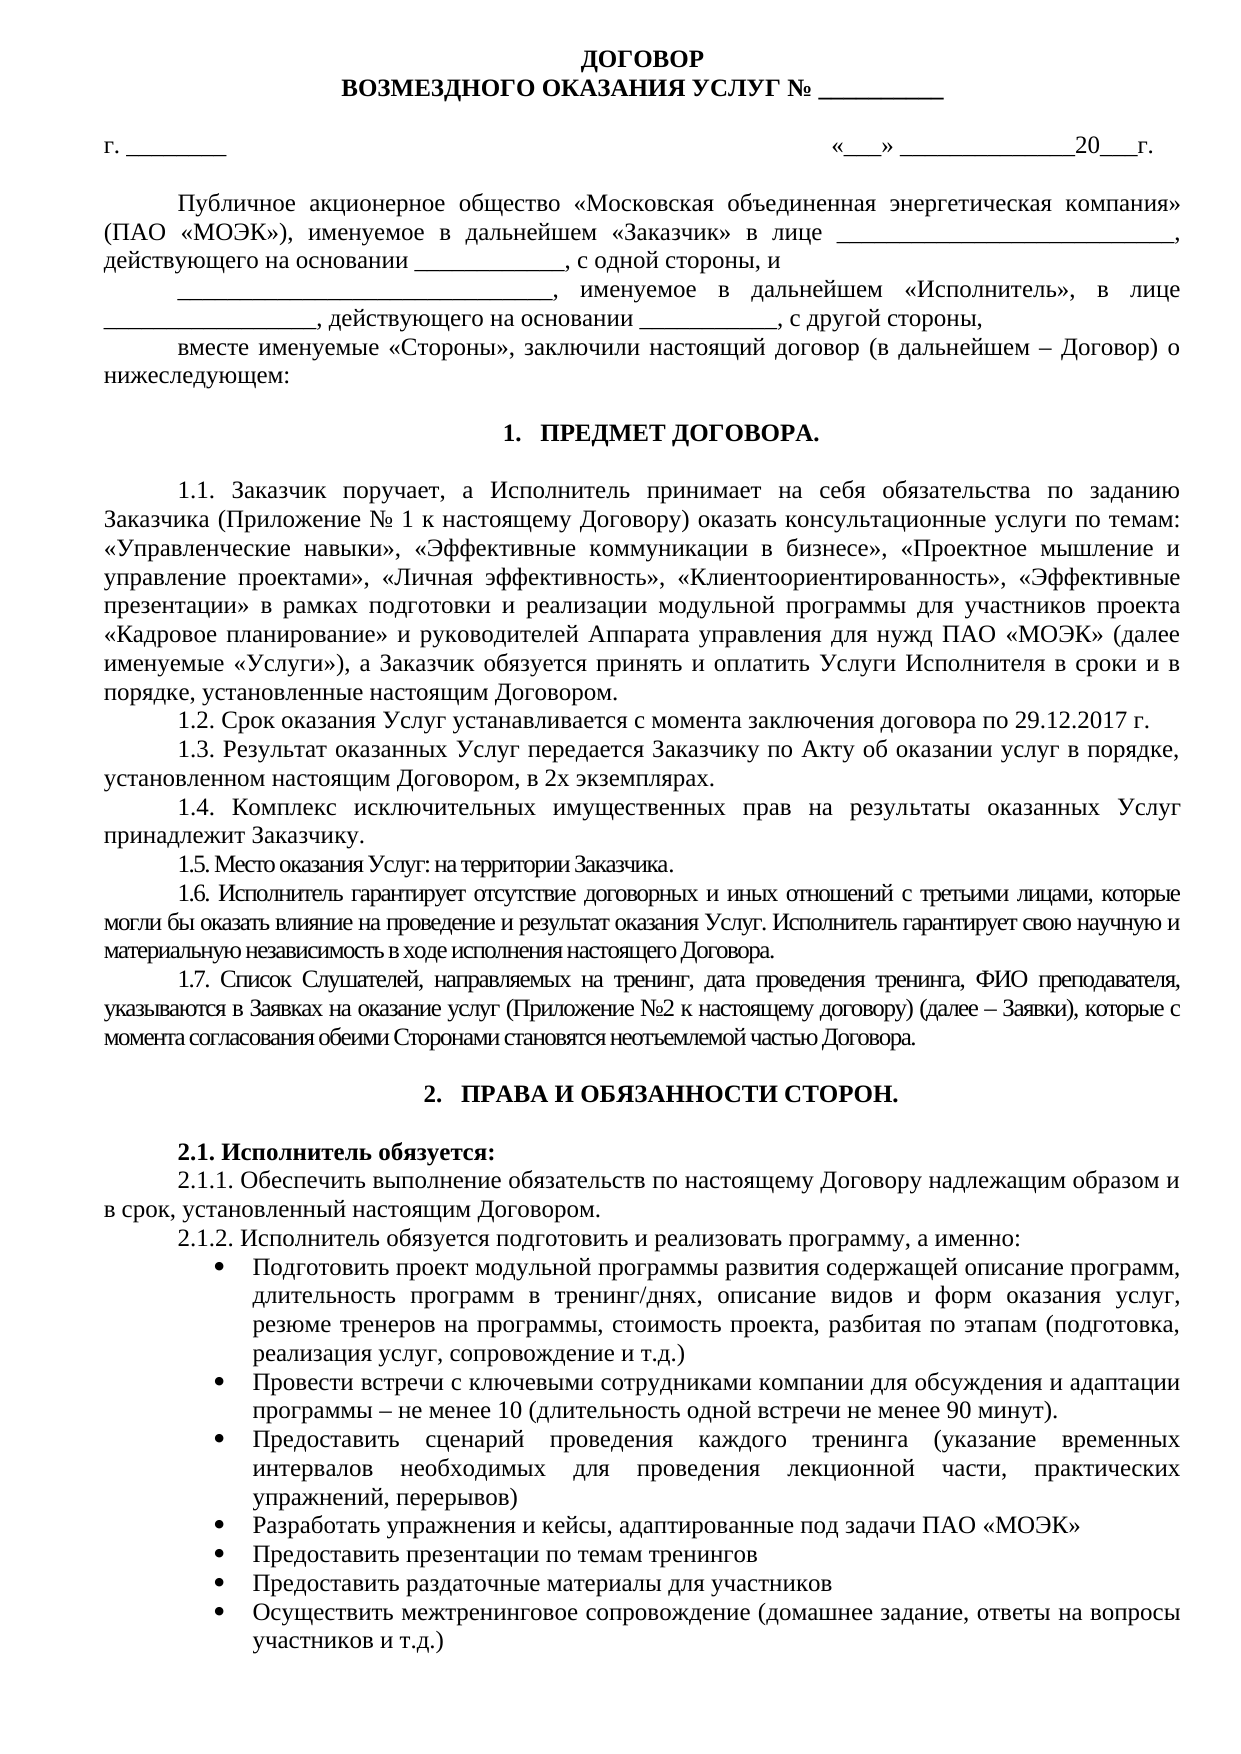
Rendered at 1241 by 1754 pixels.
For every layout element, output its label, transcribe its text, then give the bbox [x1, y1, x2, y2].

list Подготовить проект модульной программы развития содержащей описание программ, длительность программ в тренинг/днях, описание видов и форм оказания услуг, резюме тренеров на программы, стоимость проекта, разбитая по этапам (подготовка, реализация услуг, сопровождение и т.д.) [215, 1252, 1181, 1367]
text г. ________ «___» ______________20___г. [103, 131, 1181, 159]
text 1.2. Срок оказания Услуг устанавливается с момента заключения договора по 29.12.2017 г. [103, 706, 1181, 734]
list ПРАВА И ОБЯЗАННОСТИ СТОРОН. [141, 1079, 1181, 1108]
text 1.1. Заказчик поручает, а Исполнитель принимает на себя обязательства по заданию Заказчика (Приложение № 1 к настоящему Договору) оказать консультационные услуги по темам: «Управленческие навыки», «Эффективные коммуникации в бизнесе», «Проектное мышление и управление проектами», «Личная эффективность», «Клиентоориентированность», «Эффективные презентации» в рамках подготовки и реализации модульной программы для участников проекта «Кадровое планирование» и руководителей Аппарата управления для нужд ПАО «МОЭК» (далее именуемые «Услуги»), а Заказчик обязуется принять и оплатить Услуги Исполнителя в сроки и в порядке, установленные настоящим Договором. [103, 476, 1181, 706]
text 2.1.2. Исполнитель обязуется подготовить и реализовать программу, а именно: [177, 1223, 1181, 1252]
text 1.5. Место оказания Услуг: на территории Заказчика. [103, 849, 1181, 878]
text 1.7. Список Слушателей, направляемых на тренинг, дата проведения тренинга, ФИО преподавателя, указываются в Заявках на оказание услуг (Приложение №2 к настоящему договору) (далее – Заявки), которые с момента согласования обеими Сторонами становятся неотъемлемой частью Договора. [103, 964, 1181, 1051]
list Предоставить презентации по темам тренингов [215, 1539, 1181, 1568]
text ______________________________, именуемое в дальнейшем «Исполнитель», в лице _________________, действующего на основании ___________, с другой стороны, [103, 274, 1181, 332]
list Предоставить сценарий проведения каждого тренинга (указание временных интервалов необходимых для проведения лекционной части, практических упражнений, перерывов) [215, 1424, 1181, 1511]
text вместе именуемые «Стороны», заключили настоящий договор (в дальнейшем – Договор) о нижеследующем: [103, 332, 1181, 389]
list Предоставить раздаточные материалы для участников [215, 1568, 1181, 1597]
text 2.1.1. Обеспечить выполнение обязательств по настоящему Договору надлежащим образом и в срок, установленный настоящим Договором. [103, 1166, 1181, 1223]
text 1.3. Результат оказанных Услуг передается Заказчику по Акту об оказании услуг в порядке, установленном настоящим Договором, в 2х экземплярах. [103, 734, 1181, 792]
text 1.6. Исполнитель гарантирует отсутствие договорных и иных отношений с третьими лицами, которые могли бы оказать влияние на проведение и результат оказания Услуг. Исполнитель гарантирует свою научную и материальную независимость в ходе исполнения настоящего Договора. [103, 878, 1181, 964]
list Разработать упражнения и кейсы, адаптированные под задачи ПАО «МОЭК» [215, 1511, 1181, 1539]
list Осуществить межтренинговое сопровождение (домашнее задание, ответы на вопросы участников и т.д.) [215, 1597, 1181, 1654]
text 2.1. Исполнитель обязуется: [103, 1137, 1181, 1166]
text Публичное акционерное общество «Московская объединенная энергетическая компания» (ПАО «МОЭК»), именуемое в дальнейшем «Заказчик» в лице ___________________________, действующего на основании ____________, с одной стороны, и [103, 188, 1181, 274]
text ВОЗМЕЗДНОГО ОКАЗАНИЯ УСЛУГ № __________ [103, 73, 1181, 102]
list ПРЕДМЕТ ДОГОВОРА. [141, 418, 1181, 447]
text ДОГОВОР [103, 44, 1181, 73]
text 1.4. Комплекс исключительных имущественных прав на результаты оказанных Услуг принадлежит Заказчику. [103, 792, 1181, 849]
list Провести встречи с ключевыми сотрудниками компании для обсуждения и адаптации программы – не менее 10 (длительность одной встречи не менее 90 минут). [215, 1367, 1181, 1424]
